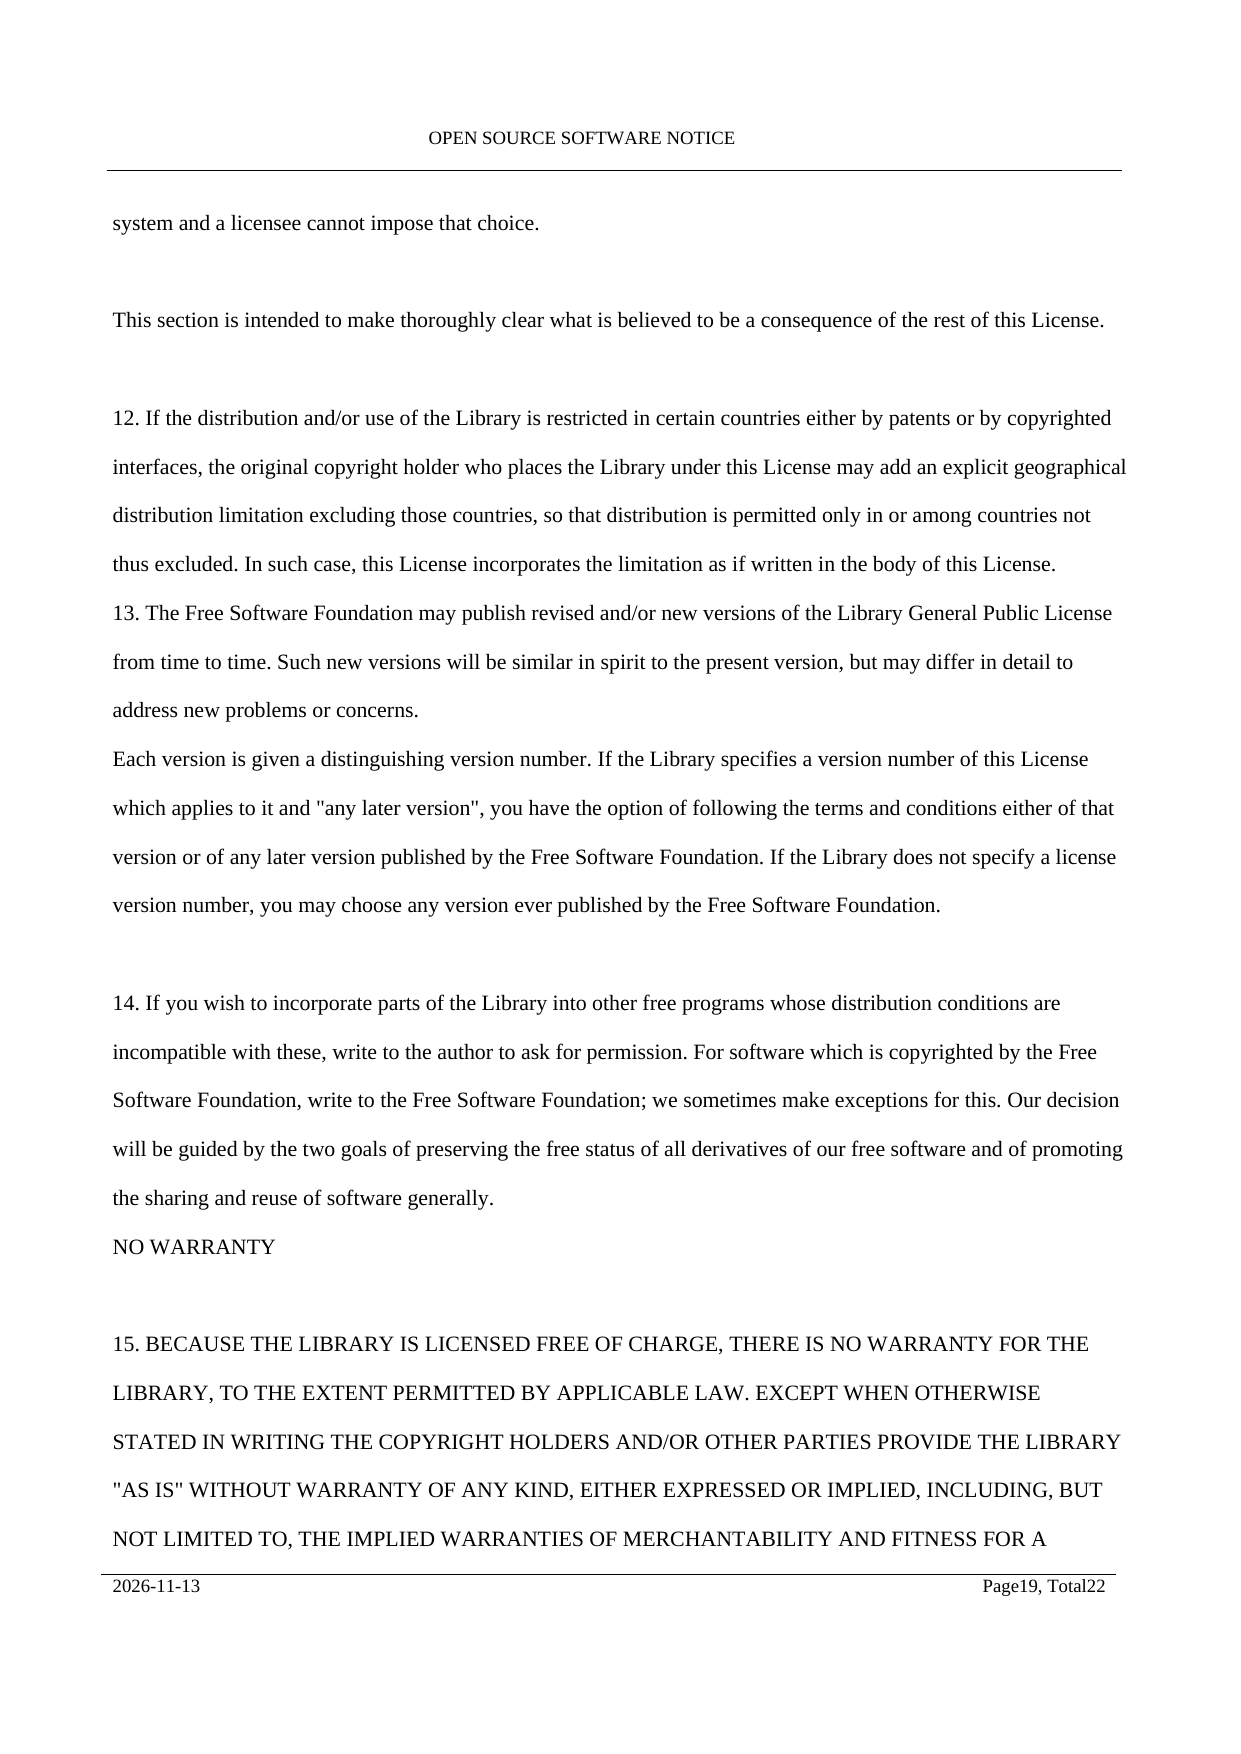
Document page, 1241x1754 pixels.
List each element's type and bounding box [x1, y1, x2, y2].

text [112, 206, 1128, 1555]
